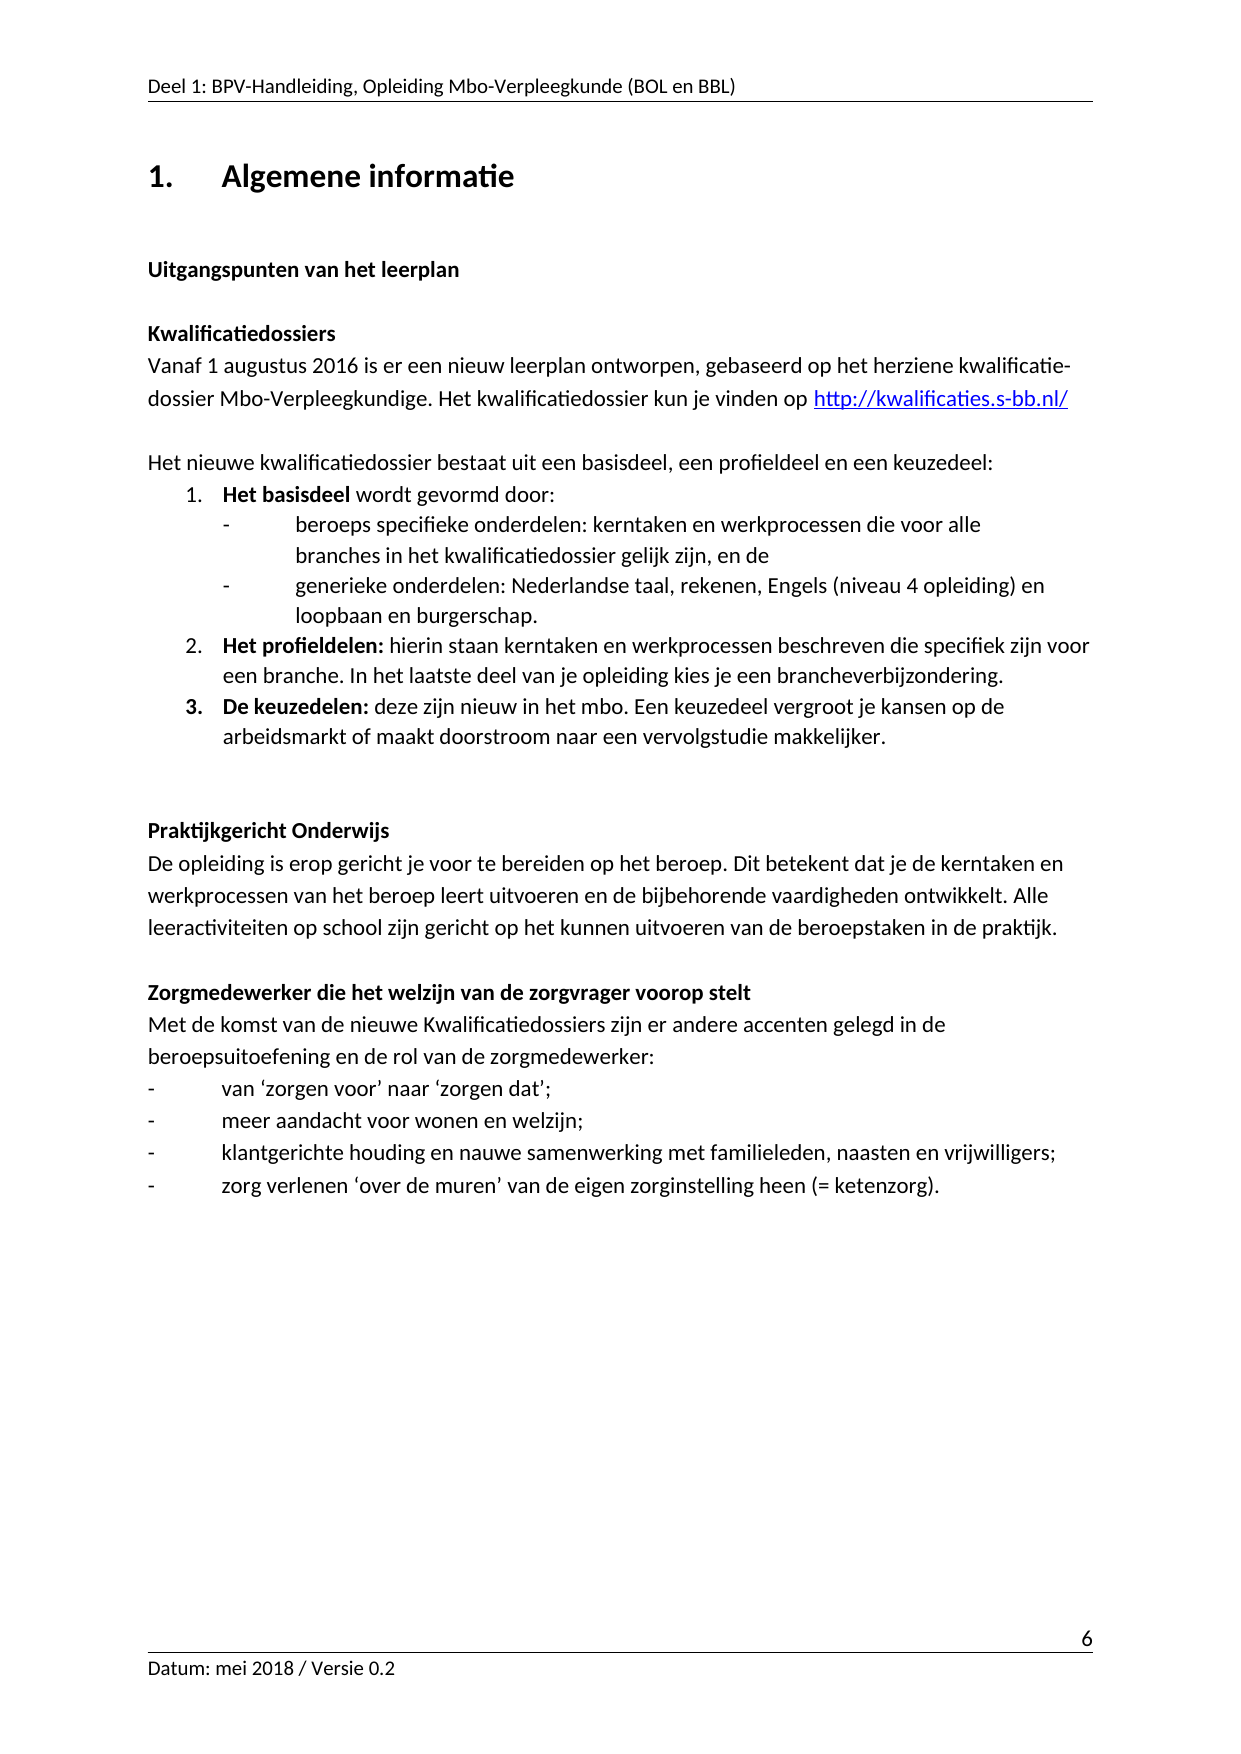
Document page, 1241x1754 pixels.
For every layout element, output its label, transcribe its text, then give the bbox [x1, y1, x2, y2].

text - van ‘zorgen voor’ naar ‘zorgen dat’; [148, 1074, 1093, 1102]
text Het nieuwe kwalificatiedossier bestaat uit een basisdeel, een profieldeel en een keuzedeel: [148, 448, 1093, 476]
list Het profieldelen: hierin staan kerntaken en werkprocessen beschreven die specifiek zijn voor een branche. In het laatste deel van je opleiding kies je een brancheverbijzondering. [185, 631, 1093, 690]
text Praktijkgericht Onderwijs De opleiding is erop gericht je voor te bereiden op het beroep. Dit betekent dat je de kerntaken en werkprocessen van het beroep leert uitvoeren en de bijbehorende vaardigheden ontwikkelt. Alle leeractiviteiten op school zijn gericht op het kunnen uitvoeren van de beroepstaken in de praktijk. [148, 817, 1093, 973]
text Vanaf 1 augustus 2016 is er een nieuw leerplan ontworpen, gebaseerd op het herziene kwalificatie-dossier Mbo-Verpleegkundige. Het kwalificatiedossier kun je vinden op http://kwalificaties.s-bb.nl/ [148, 352, 1093, 444]
text Zorgmedewerker die het welzijn van de zorgvrager voorop stelt Met de komst van de nieuwe Kwalificatiedossiers zijn er andere accenten gelegd in de beroepsuitoefening en de rol van de zorgmedewerker: [148, 978, 1093, 1070]
list Het basisdeel wordt gevormd door: - beroeps specifieke onderdelen: kerntaken en werkprocessen die voor alle branches in het kwalificatiedossier gelijk zijn, en de - generieke onderdelen: Nederlandse taal, rekenen, Engels (niveau 4 opleiding) en loopbaan en burgerschap. [185, 480, 1093, 629]
subtitle 1. Algemene informatie [148, 155, 1093, 196]
list De keuzedelen: deze zijn nieuw in het mbo. Een keuzedeel vergroot je kansen op de arbeidsmarkt of maakt doorstroom naar een vervolgstudie makkelijker. [185, 692, 1093, 750]
text - klantgerichte houding en nauwe samenwerking met familieleden, naasten en vrijwilligers; [148, 1138, 1093, 1167]
subtitle Uitgangspunten van het leerplan [148, 255, 1093, 283]
subtitle Kwalificatiedossiers [148, 319, 1093, 347]
text - meer aandacht voor wonen en welzijn; [148, 1106, 1093, 1134]
text - zorg verlenen ‘over de muren’ van de eigen zorginstelling heen (= ketenzorg). [148, 1171, 1093, 1199]
